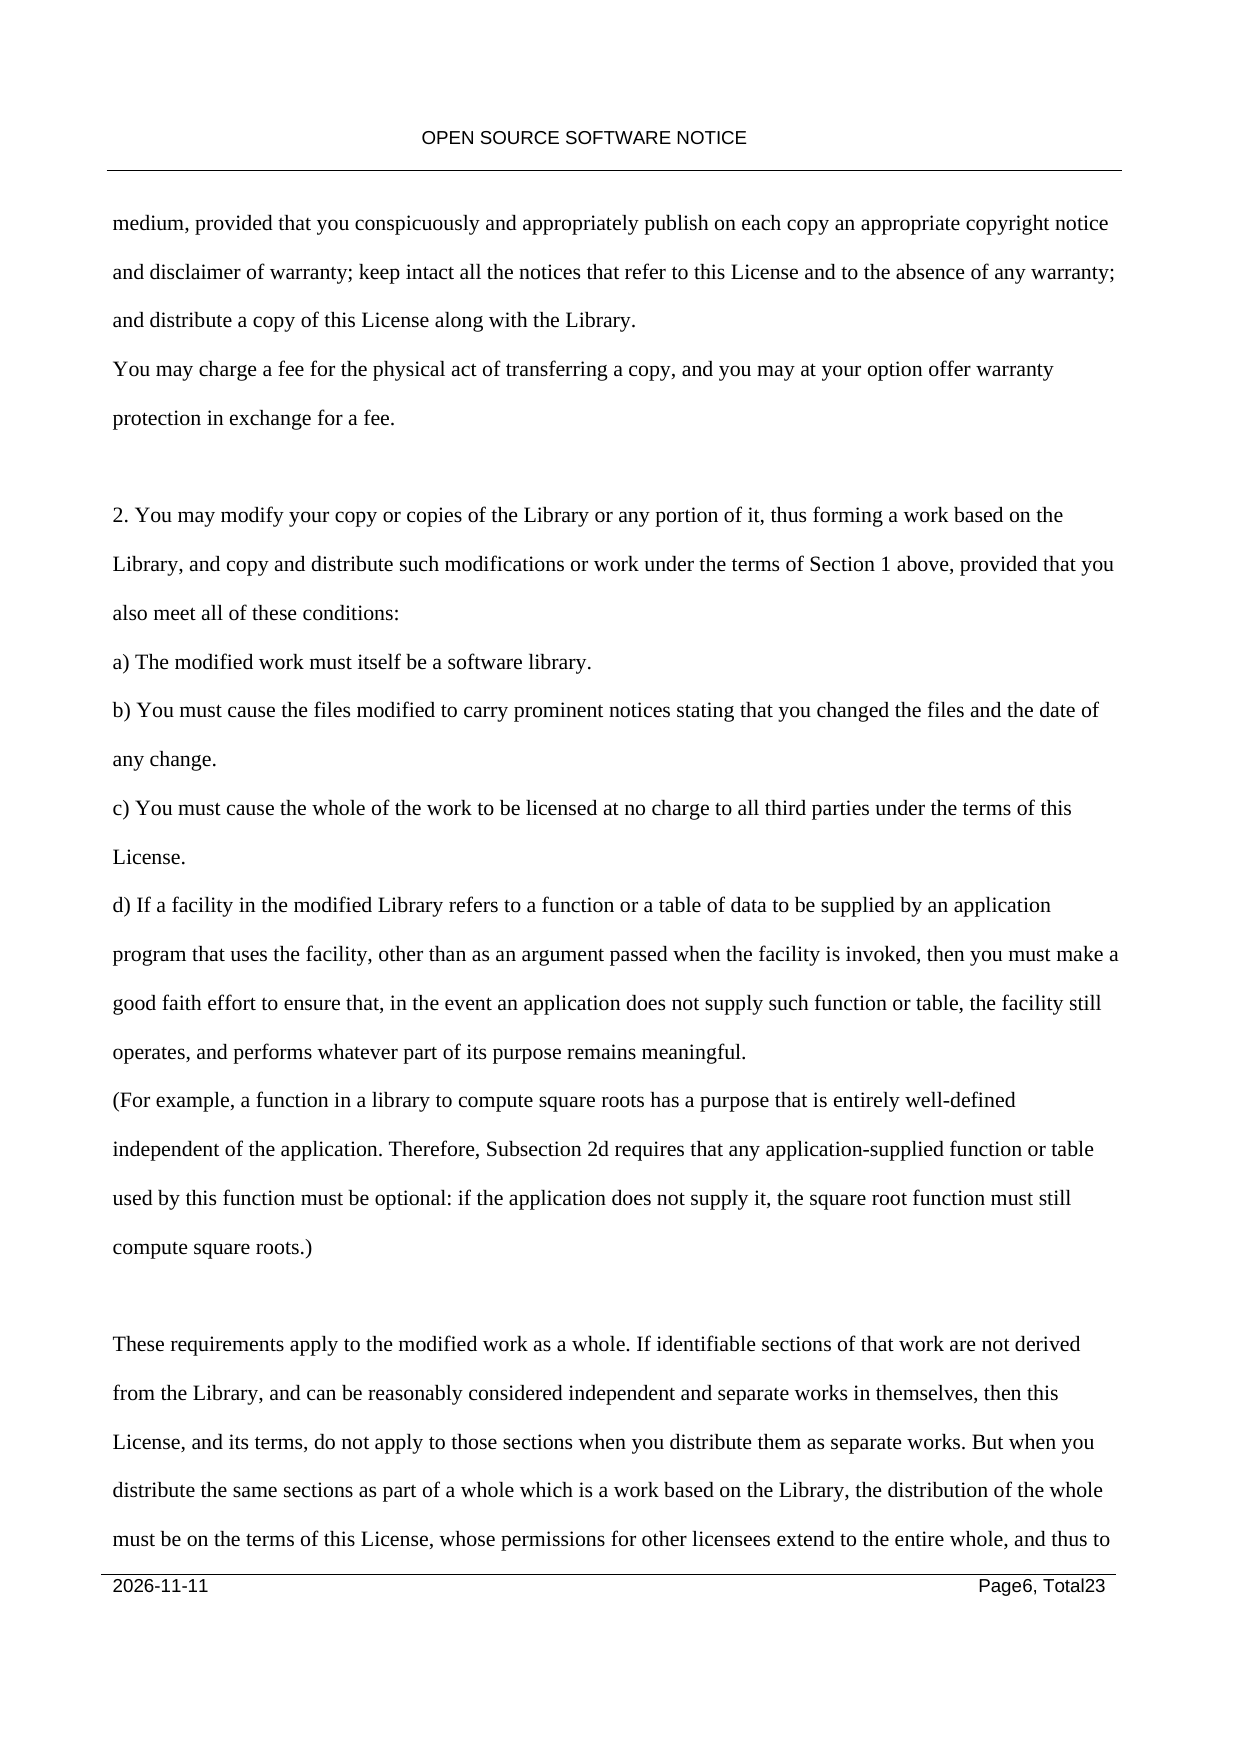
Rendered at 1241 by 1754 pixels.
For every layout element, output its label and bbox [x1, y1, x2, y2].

text [112, 206, 1128, 1555]
